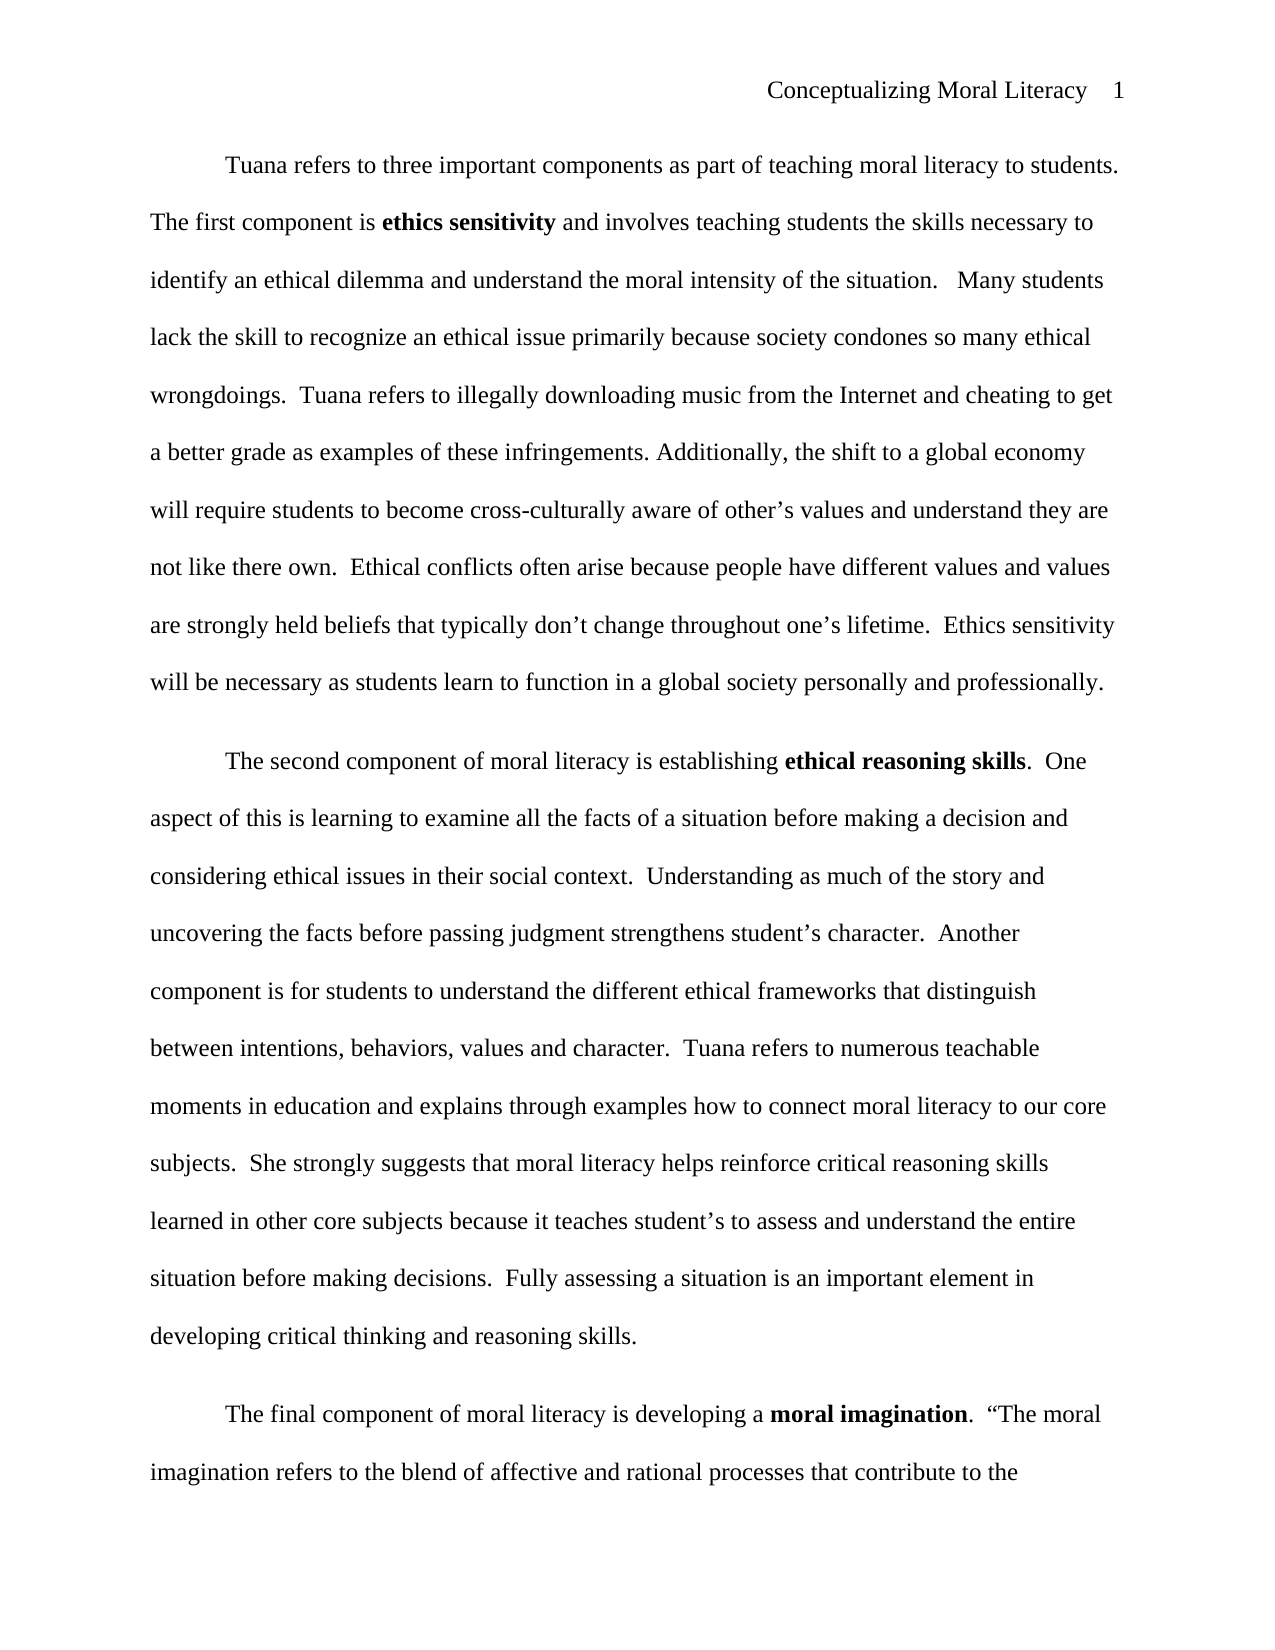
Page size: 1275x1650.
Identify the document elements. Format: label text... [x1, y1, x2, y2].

text The second component of moral literacy is establishing ethical reasoning skills. One aspect of this is learning to examine all the facts of a situation before making a decision and considering ethical issues in their social context. Understanding as much of the story and uncovering the facts before passing judgment strengthens student’s character. Another component is for students to understand the different ethical frameworks that distinguish between intentions, behaviors, values and character. Tuana refers to numerous teachable moments in education and explains through examples how to connect moral literacy to our core subjects. She strongly suggests that moral literacy helps reinforce critical reasoning skills learned in other core subjects because it teaches student’s to assess and understand the entire situation before making decisions. Fully assessing a situation is an important element in developing critical thinking and reasoning skills. [150, 746, 1125, 1349]
text Tuana refers to three important components as part of teaching moral literacy to students. The first component is ethics sensitivity and involves teaching students the skills necessary to identify an ethical dilemma and understand the moral intensity of the situation. Many students lack the skill to recognize an ethical issue primarily because society condones so many ethical wrongdoings. Tuana refers to illegally downloading music from the Internet and cheating to get a better grade as examples of these infringements. Additionally, the shift to a global economy will require students to become cross-culturally aware of other’s values and understand they are not like there own. Ethical conflicts often arise because people have different values and values are strongly held beliefs that typically don’t change throughout one’s lifetime. Ethics sensitivity will be necessary as students learn to function in a global society personally and professionally. [150, 150, 1125, 696]
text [150, 1399, 1125, 1485]
